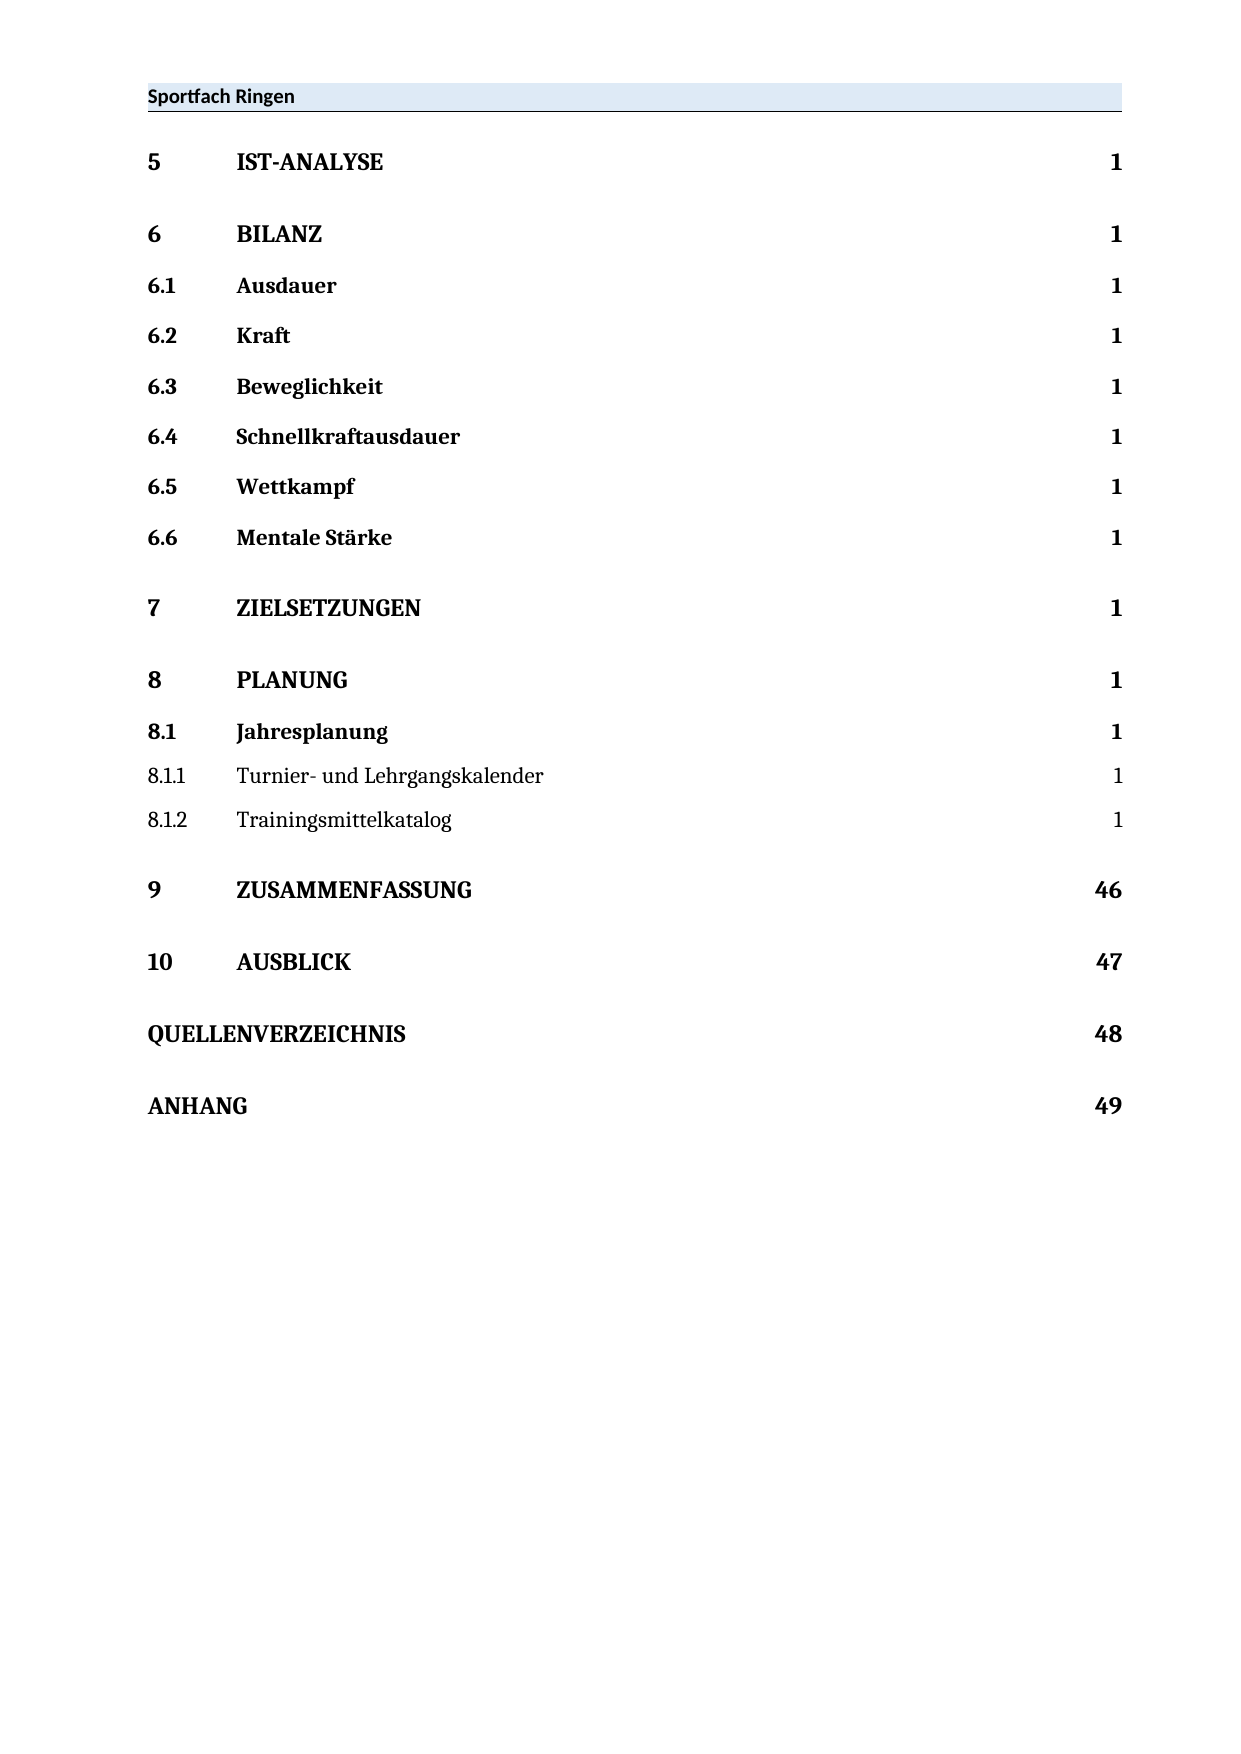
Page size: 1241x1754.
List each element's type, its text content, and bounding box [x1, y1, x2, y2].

text 7 Zielsetzungen 1 [148, 593, 1122, 622]
text 6.1 Ausdauer 1 [148, 273, 1122, 299]
text 6 Bilanz 1 [148, 220, 1122, 248]
text 6.6 Mentale Stärke 1 [148, 524, 1122, 551]
text 10 Ausblick 47 [148, 948, 1122, 977]
text 6.5 Wettkampf 1 [148, 474, 1122, 501]
text 9 Zusammenfassung 46 [148, 876, 1122, 905]
text 6.3 Beweglichkeit 1 [148, 373, 1122, 400]
text 6.4 Schnellkraftausdauer 1 [148, 424, 1122, 450]
text 8.1 Jahresplanung 1 [148, 719, 1122, 745]
text Anhang 49 [148, 1092, 1122, 1121]
text Quellenverzeichnis 48 [148, 1020, 1122, 1049]
text 8.1.1 Turnier- und Lehrgangskalender 1 [148, 763, 1122, 789]
text 8.1.2 Trainingsmittelkatalog 1 [148, 807, 1122, 833]
text 8 Planung 1 [148, 666, 1122, 694]
text 5 Ist-Analyse 1 [148, 148, 1122, 176]
text 6.2 Kraft 1 [148, 323, 1122, 349]
